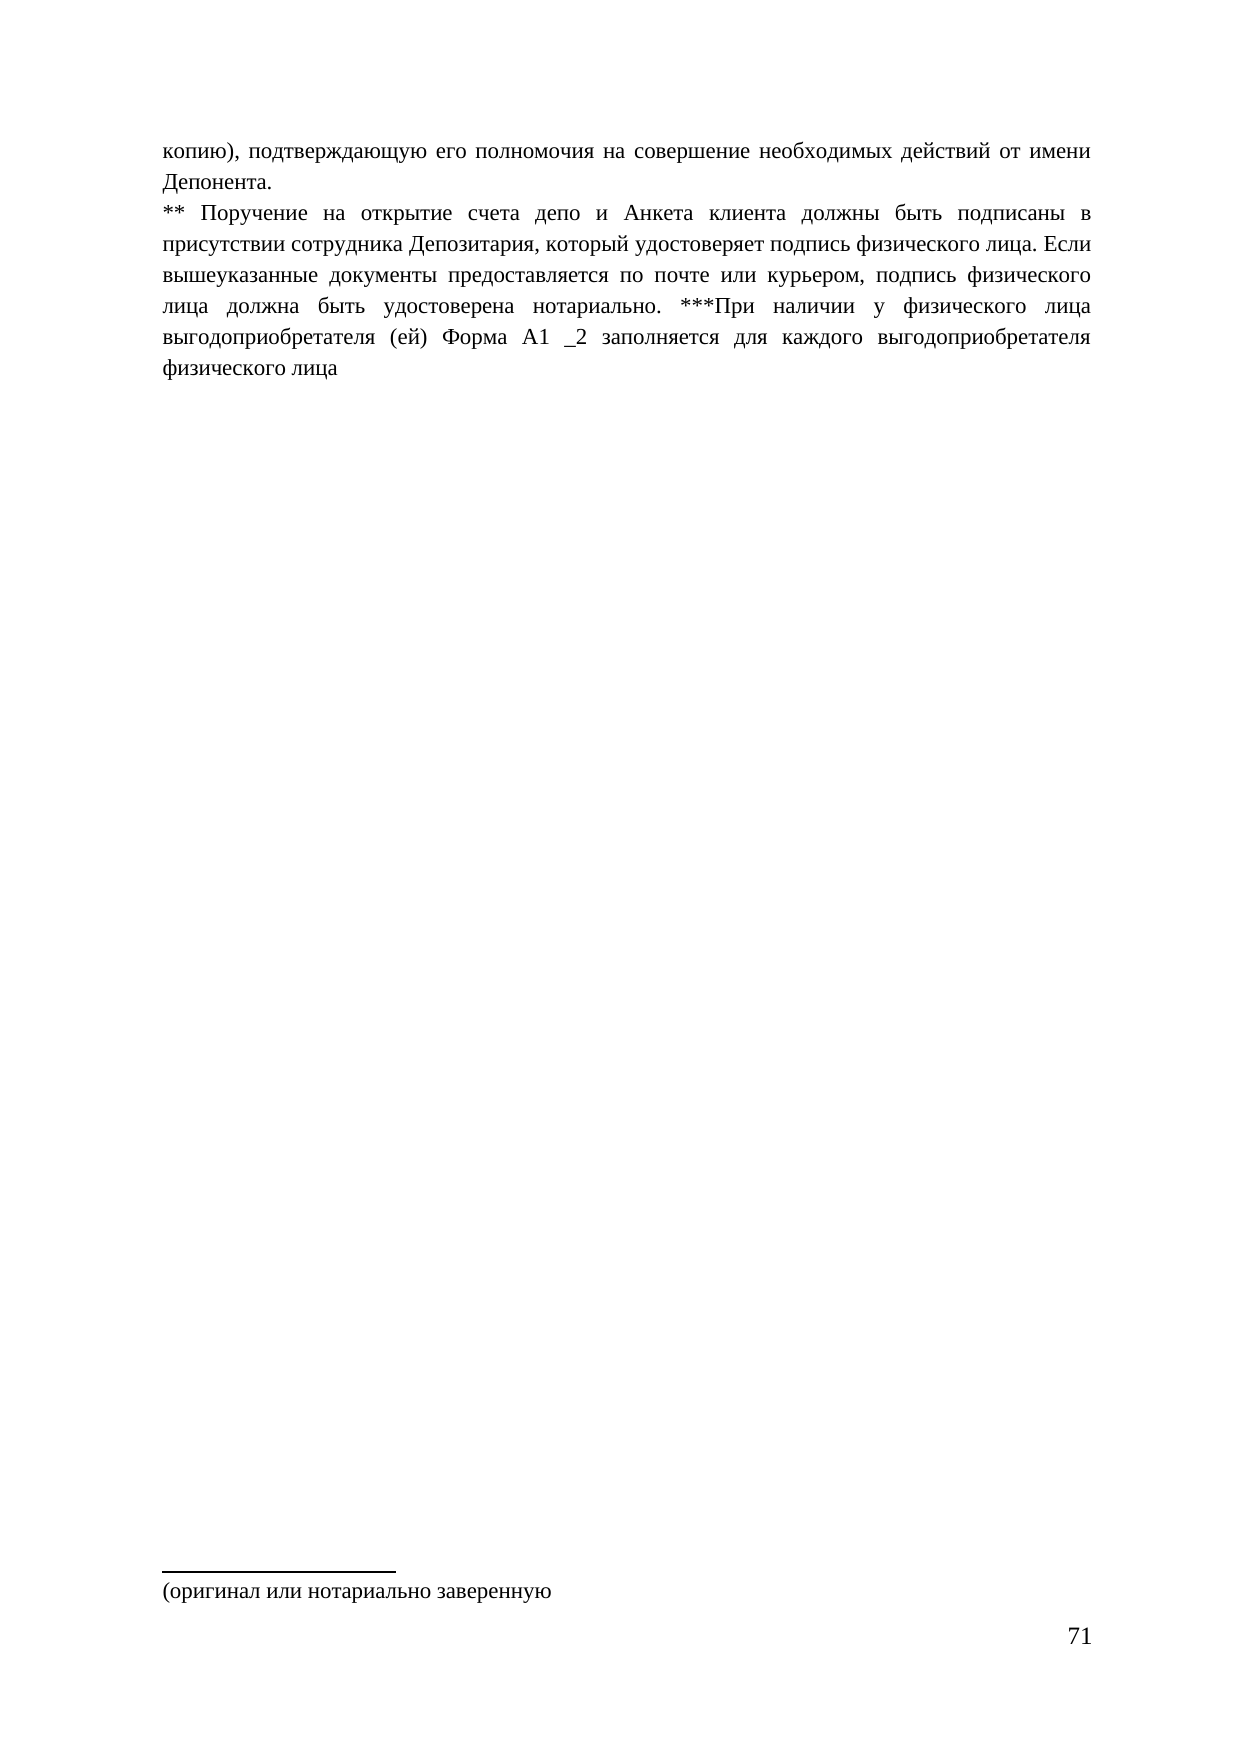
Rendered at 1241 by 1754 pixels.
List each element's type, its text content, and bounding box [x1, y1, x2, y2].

text копию), подтверждающую его полномочия на совершение необходимых действий от имени Депонента. [162, 133, 1092, 196]
text ** Поручение на открытие счета депо и Анкета клиента должны быть подписаны в присутствии сотрудника Депозитария, который удостоверяет подпись физического лица. Если вышеуказанные документы предоставляется по почте или курьером, подпись физического лица должна быть удостоверена нотариально. ***При наличии у физического лица выгодоприобретателя (ей) Форма А1 _2 заполняется для каждого выгодоприобретателя физического лица [162, 196, 1092, 382]
